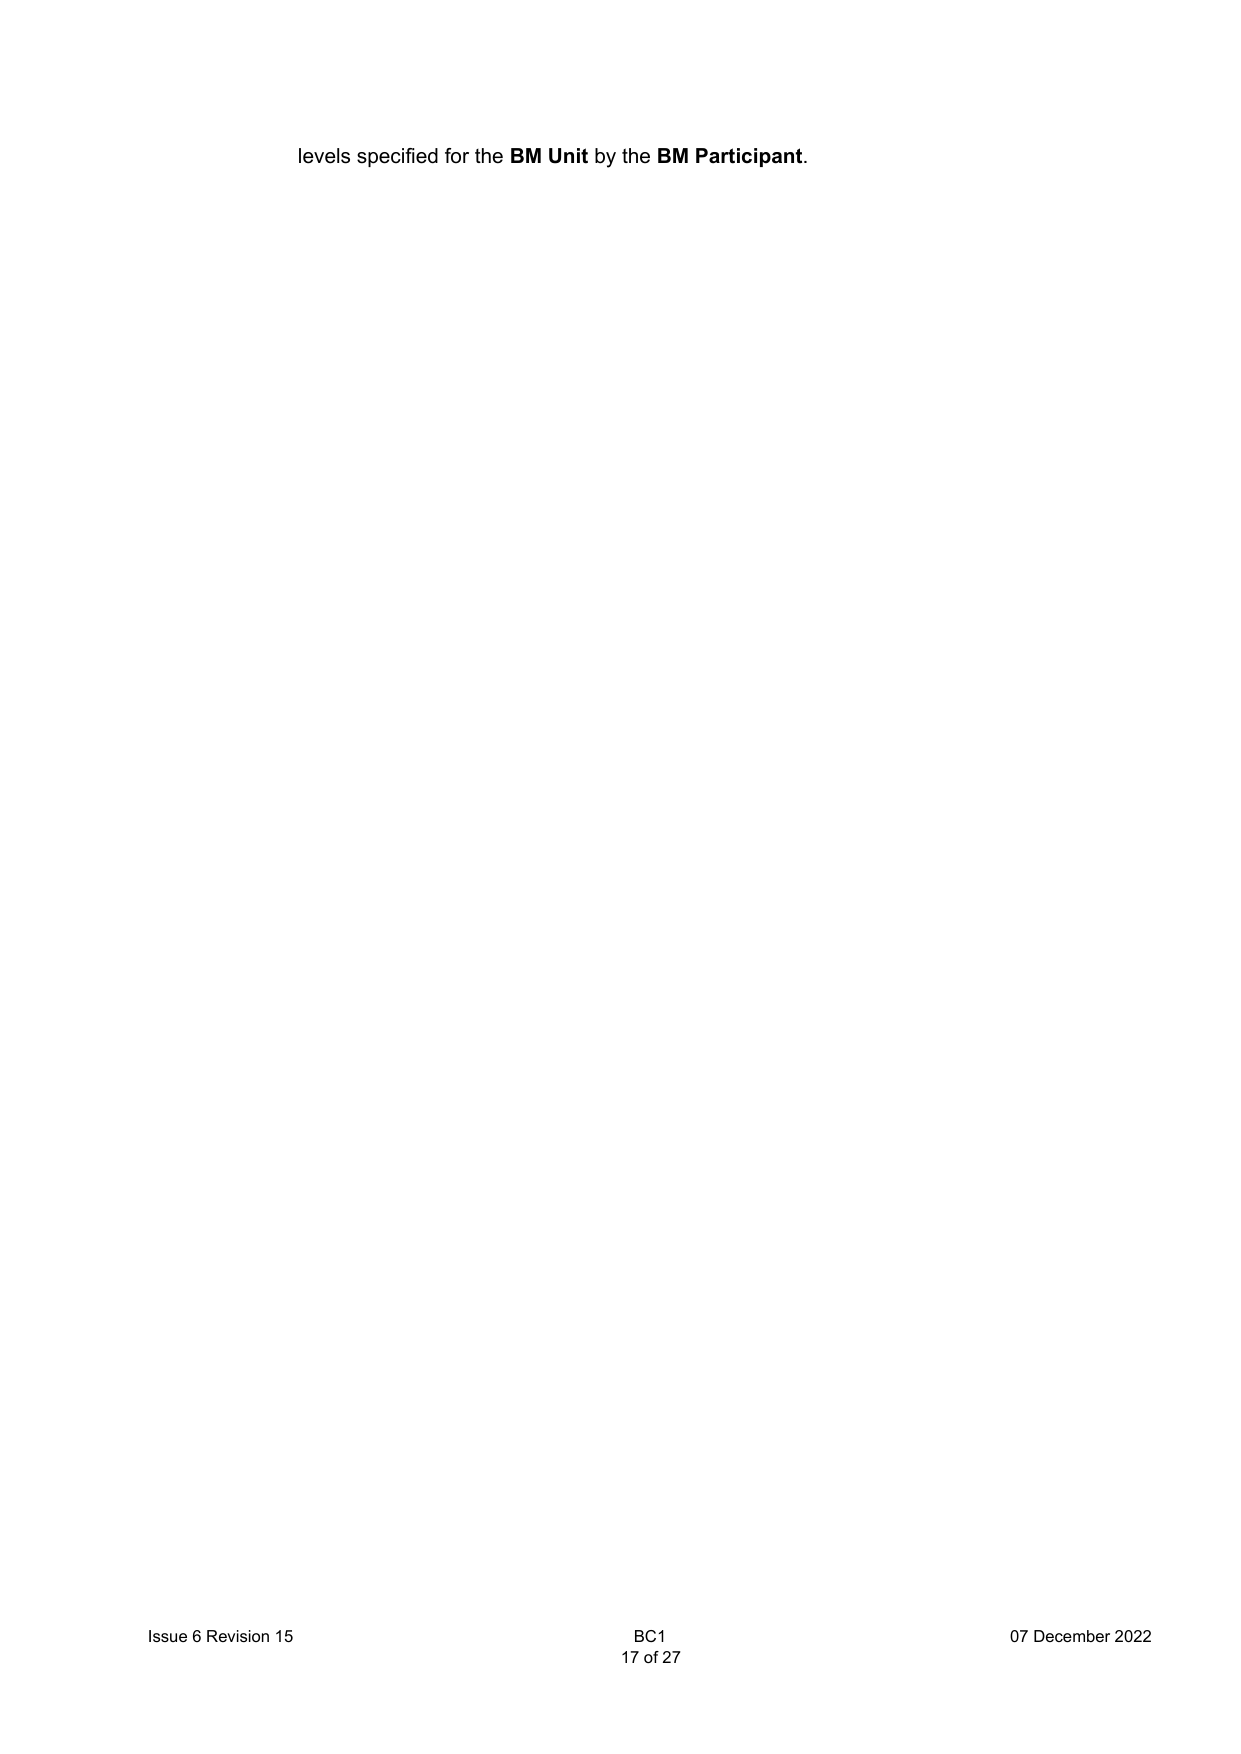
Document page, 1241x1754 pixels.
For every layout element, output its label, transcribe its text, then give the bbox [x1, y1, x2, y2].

text A linear interpolation will be assumed between the Physical Notification From and To levels specified for the BM Unit by the BM Participant. [298, 144, 1152, 168]
